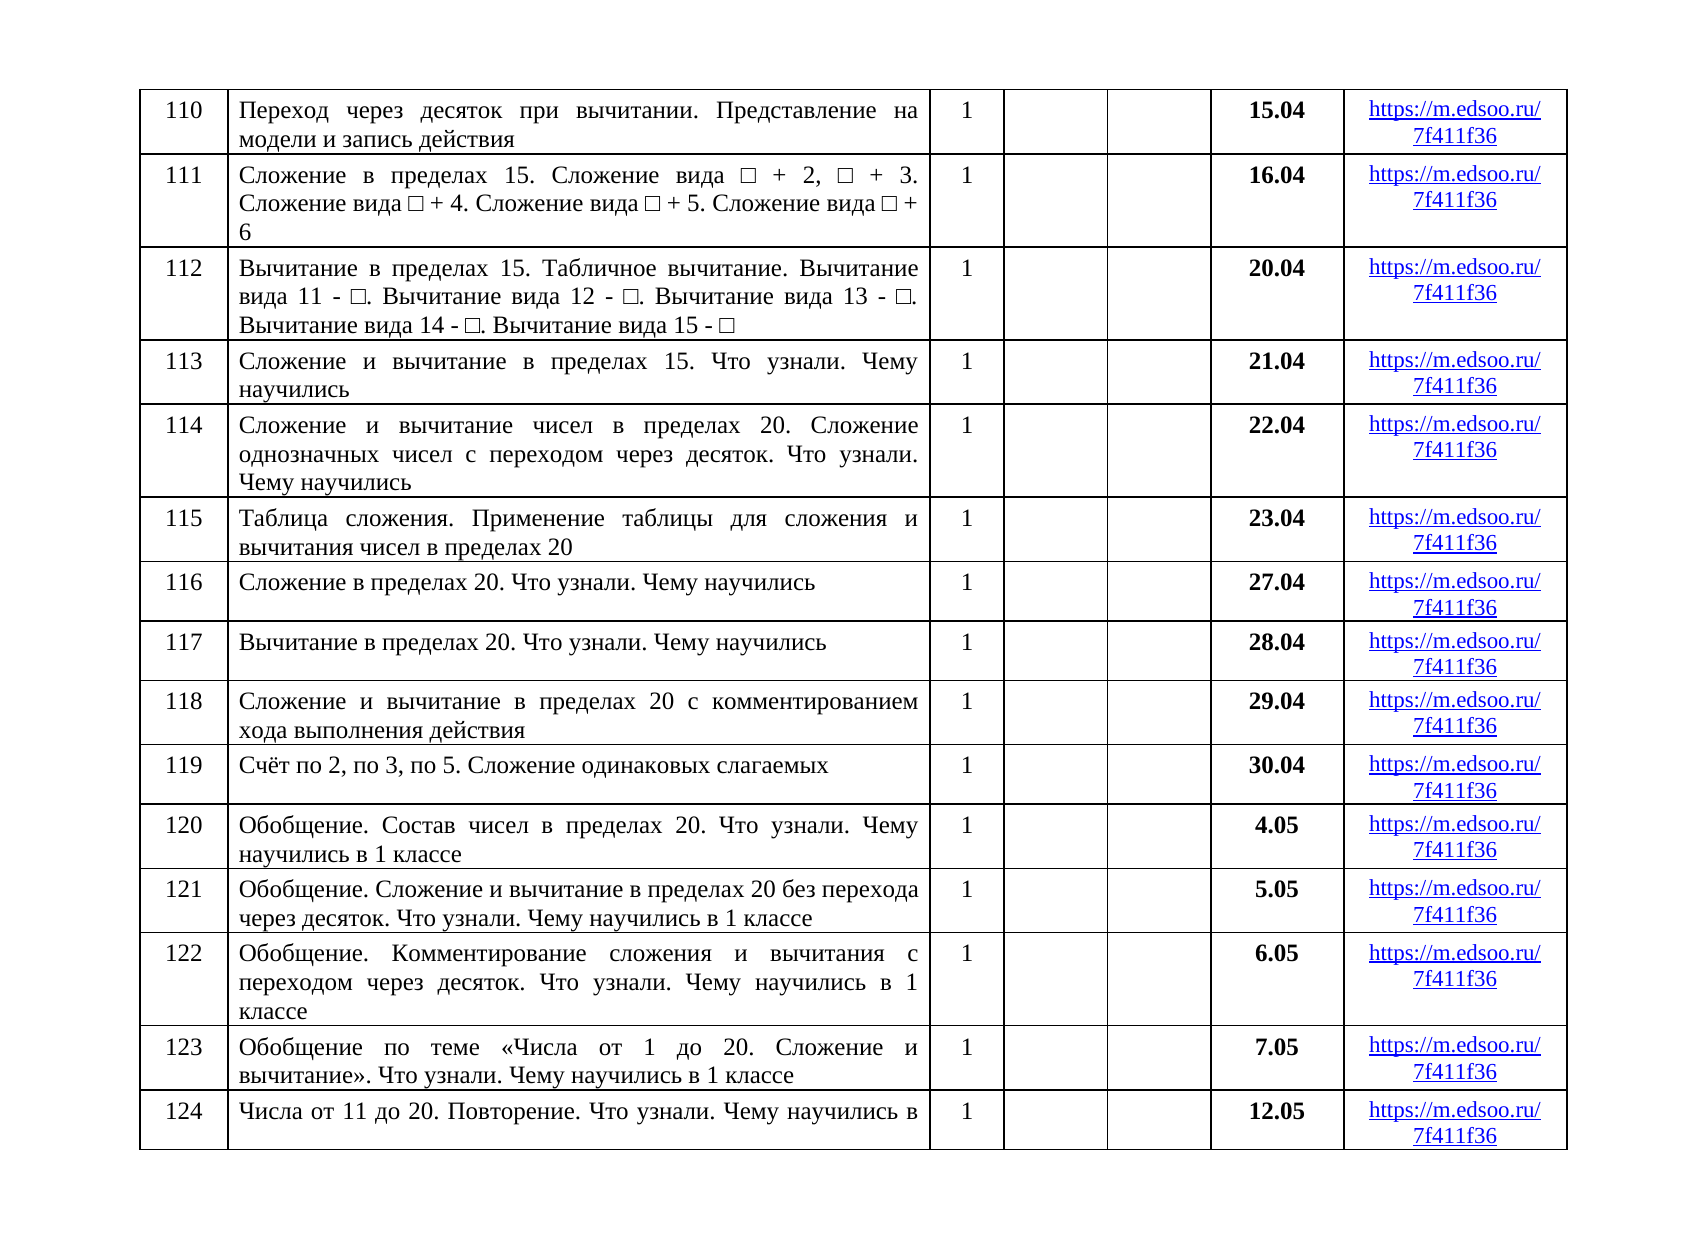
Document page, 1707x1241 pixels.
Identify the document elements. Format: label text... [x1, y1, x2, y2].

table_cell https://m.edsoo.ru/7f411f36 [1345, 622, 1566, 679]
table_cell 118 [141, 681, 227, 744]
table_cell https://m.edsoo.ru/7f411f36 [1345, 498, 1566, 561]
table_cell [1005, 933, 1107, 1025]
table_cell 1 [931, 90, 1003, 153]
table_cell 1 [931, 805, 1003, 867]
table_cell 15.04 [1212, 90, 1343, 153]
table_cell 119 [141, 745, 227, 803]
table_cell Обобщение по теме «Числа от 1 до 20. Сложение и вычитание». Что узнали. Чему научились в 1 классе [229, 1026, 929, 1089]
table_cell 6.05 [1212, 933, 1343, 1025]
table_cell 1 [931, 745, 1003, 803]
table_cell [1108, 90, 1210, 153]
table_cell [1108, 622, 1210, 679]
table_cell 27.04 [1212, 562, 1343, 620]
table_cell https://m.edsoo.ru/7f411f36 [1345, 405, 1566, 496]
table_cell 115 [141, 498, 227, 561]
table_cell [1005, 248, 1107, 339]
table_cell Обобщение. Сложение и вычитание в пределах 20 без перехода через десяток. Что узнали. Чему научились в 1 классе [229, 869, 929, 932]
table_cell https://m.edsoo.ru/7f411f36 [1345, 562, 1566, 620]
table_cell https://m.edsoo.ru/7f411f36 [1345, 933, 1566, 1025]
table_cell 1 [931, 498, 1003, 561]
table_cell Сложение в пределах 20. Что узнали. Чему научились [229, 562, 929, 620]
table_cell [1108, 1091, 1210, 1148]
table_cell 1 [931, 155, 1003, 246]
table_cell [1108, 248, 1210, 339]
table_cell [1108, 341, 1210, 403]
table_cell [1005, 405, 1107, 496]
table_cell 21.04 [1212, 341, 1343, 403]
table_cell 4.05 [1212, 805, 1343, 867]
table_cell 28.04 [1212, 622, 1343, 679]
table_cell Вычитание в пределах 20. Что узнали. Чему научились [229, 622, 929, 679]
table_cell 20.04 [1212, 248, 1343, 339]
table_cell [1005, 622, 1107, 679]
table_cell https://m.edsoo.ru/7f411f36 [1345, 745, 1566, 803]
table_cell https://m.edsoo.ru/7f411f36 [1345, 869, 1566, 932]
table_cell 112 [141, 248, 227, 339]
table_cell Сложение и вычитание в пределах 15. Что узнали. Чему научились [229, 341, 929, 403]
table_cell https://m.edsoo.ru/7f411f36 [1345, 805, 1566, 867]
table_cell 121 [141, 869, 227, 932]
table_cell [1005, 498, 1107, 561]
table_cell Сложение в пределах 15. Сложение вида □ + 2, □ + 3. Сложение вида □ + 4. Сложение вида □ + 5. Сложение вида □ + 6 [229, 155, 929, 246]
table_cell 1 [931, 1091, 1003, 1148]
table_cell 1 [931, 622, 1003, 679]
table_cell 30.04 [1212, 745, 1343, 803]
table_cell [1108, 745, 1210, 803]
table_cell [1005, 869, 1107, 932]
table_cell [1005, 341, 1107, 403]
table_cell 113 [141, 341, 227, 403]
table_cell [1005, 90, 1107, 153]
table_cell Счёт по 2, по 3, по 5. Сложение одинаковых слагаемых [229, 745, 929, 803]
table_cell [1108, 933, 1210, 1025]
table_cell [1005, 155, 1107, 246]
table_cell [1108, 405, 1210, 496]
table_cell https://m.edsoo.ru/7f411f36 [1345, 155, 1566, 246]
table_cell [1005, 681, 1107, 744]
table_cell 117 [141, 622, 227, 679]
table_cell 22.04 [1212, 405, 1343, 496]
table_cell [1345, 1091, 1566, 1148]
table_cell 110 [141, 90, 227, 153]
table_cell [1005, 1026, 1107, 1089]
table_cell 12.05 [1212, 1091, 1343, 1148]
table_cell [1005, 745, 1107, 803]
table_cell Переход через десяток при вычитании. Представление на модели и запись действия [229, 90, 929, 153]
table_cell 16.04 [1212, 155, 1343, 246]
table_cell 114 [141, 405, 227, 496]
table_cell [1108, 681, 1210, 744]
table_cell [1345, 90, 1566, 153]
table_cell [1005, 562, 1107, 620]
table_cell https://m.edsoo.ru/7f411f36 [1345, 248, 1566, 339]
table_cell Обобщение. Состав чисел в пределах 20. Что узнали. Чему научились в 1 классе [229, 805, 929, 867]
table_cell 1 [931, 562, 1003, 620]
table_cell Таблица сложения. Применение таблицы для сложения и вычитания чисел в пределах 20 [229, 498, 929, 561]
table_cell https://m.edsoo.ru/7f411f36 [1345, 681, 1566, 744]
table_cell https://m.edsoo.ru/7f411f36 [1345, 1026, 1566, 1089]
table_cell [1108, 562, 1210, 620]
table_cell 120 [141, 805, 227, 867]
table_cell 1 [931, 933, 1003, 1025]
table_cell 23.04 [1212, 498, 1343, 561]
table_cell 124 [141, 1091, 227, 1148]
table_cell [1005, 1091, 1107, 1148]
table_cell Обобщение. Комментирование сложения и вычитания с переходом через десяток. Что узнали. Чему научились в 1 классе [229, 933, 929, 1025]
table_cell 1 [931, 341, 1003, 403]
table_cell [1005, 805, 1107, 867]
table_cell Сложение и вычитание в пределах 20 с комментированием хода выполнения действия [229, 681, 929, 744]
table_cell [1108, 498, 1210, 561]
table_cell [1108, 1026, 1210, 1089]
table_cell 5.05 [1212, 869, 1343, 932]
table_cell https://m.edsoo.ru/7f411f36 [1345, 341, 1566, 403]
table_cell 116 [141, 562, 227, 620]
table_cell 29.04 [1212, 681, 1343, 744]
table_cell 111 [141, 155, 227, 246]
table_cell Вычитание в пределах 15. Табличное вычитание. Вычитание вида 11 - □. Вычитание вида 12 - □. Вычитание вида 13 - □. Вычитание вида 14 - □. Вычитание вида 15 - □ [229, 248, 929, 339]
table_cell 1 [931, 248, 1003, 339]
table_cell 122 [141, 933, 227, 1025]
table_cell [1108, 155, 1210, 246]
table_cell 1 [931, 1026, 1003, 1089]
table_cell 7.05 [1212, 1026, 1343, 1089]
table_cell 1 [931, 681, 1003, 744]
table_cell 1 [931, 869, 1003, 932]
table_cell 123 [141, 1026, 227, 1089]
table_cell [1108, 869, 1210, 932]
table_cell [229, 1091, 929, 1148]
table_cell Сложение и вычитание чисел в пределах 20. Сложение однозначных чисел с переходом через десяток. Что узнали. Чему научились [229, 405, 929, 496]
table_cell [1108, 805, 1210, 867]
table_cell 1 [931, 405, 1003, 496]
